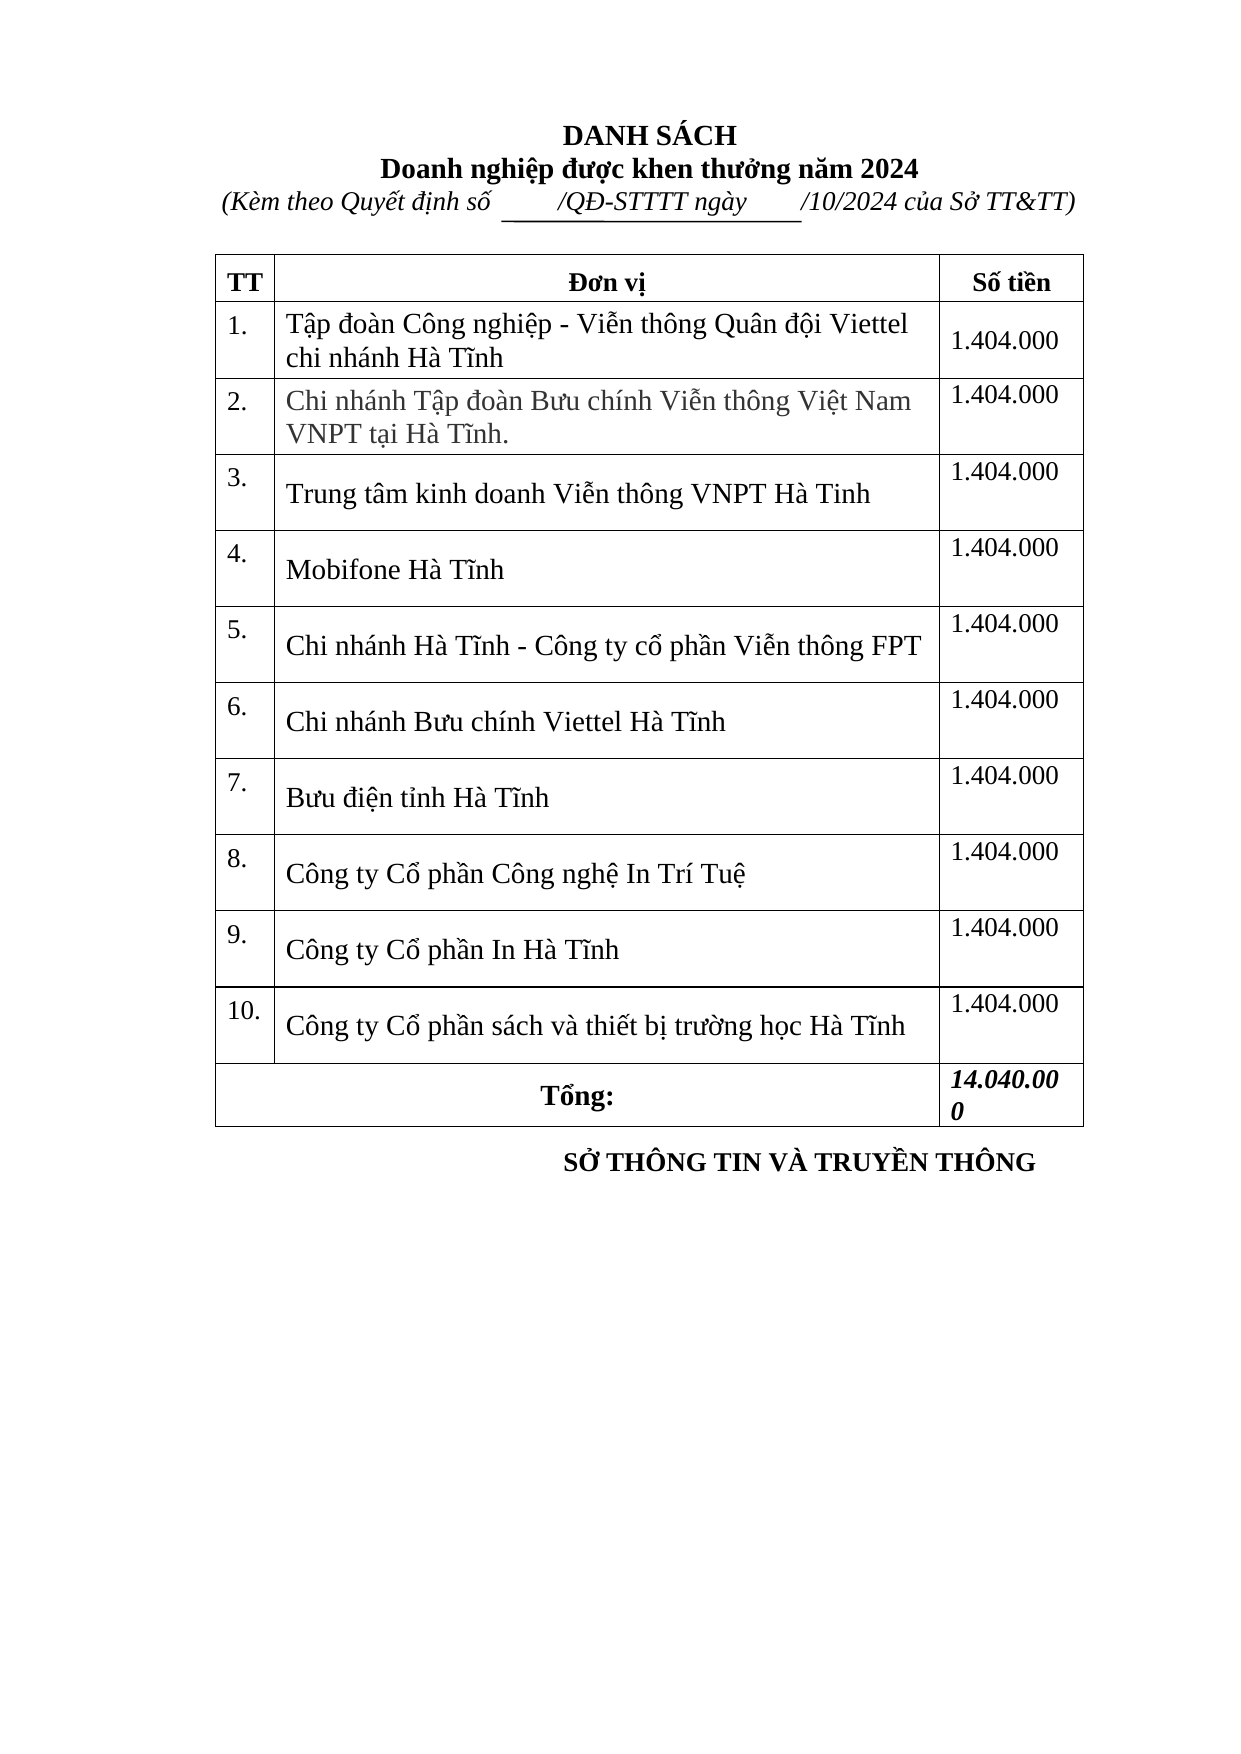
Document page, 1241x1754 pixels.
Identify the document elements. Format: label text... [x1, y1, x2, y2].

table_cell [216, 835, 274, 910]
table_header Đơn vị [275, 255, 939, 301]
table_cell 1.404.000 [940, 455, 1083, 530]
table_cell Tổng: [216, 1064, 939, 1126]
table_cell [216, 379, 274, 454]
table_cell [216, 988, 274, 1062]
table_cell [216, 683, 274, 758]
table_cell 1.404.000 [940, 607, 1083, 682]
table_cell [216, 911, 274, 986]
table_cell 1.404.000 [940, 759, 1083, 834]
table_cell 1.404.000 [940, 988, 1083, 1062]
table_cell Công ty Cổ phần Công nghệ In Trí Tuệ [275, 835, 939, 910]
table_cell [216, 531, 274, 606]
table_cell Chi nhánh Hà Tĩnh - Công ty cổ phần Viễn thông FPT [275, 607, 939, 682]
table_cell 1.404.000 [940, 835, 1083, 910]
table_cell [216, 455, 274, 530]
table_cell Công ty Cổ phần In Hà Tĩnh [275, 911, 939, 986]
table_cell 1.404.000 [940, 379, 1083, 454]
text (Kèm theo Quyết định số /QĐ-STTTT ngày /10/2024 của Sở TT&TT) [177, 185, 1122, 216]
text Doanh nghiệp được khen thưởng năm 2024 [177, 152, 1122, 185]
table_cell Tập đoàn Công nghiệp - Viễn thông Quân đội Viettel chi nhánh Hà Tĩnh [275, 302, 939, 378]
table_cell [216, 759, 274, 834]
table_cell Chi nhánh Bưu chính Viettel Hà Tĩnh [275, 683, 939, 758]
text SỞ THÔNG TIN VÀ TRUYỀN THÔNG [402, 1139, 1122, 1177]
table_cell Mobifone Hà Tĩnh [275, 531, 939, 606]
table_cell 1.404.000 [940, 302, 1083, 378]
table_cell 1.404.000 [940, 911, 1083, 986]
table_cell Chi nhánh Tập đoàn Bưu chính Viễn thông Việt Nam VNPT tại Hà Tĩnh. [275, 379, 939, 454]
table_cell Trung tâm kinh doanh Viễn thông VNPT Hà Tinh [275, 455, 939, 530]
table_cell [216, 607, 274, 682]
table_header TT [216, 255, 274, 301]
table_cell Công ty Cổ phần sách và thiết bị trường học Hà Tĩnh [275, 988, 939, 1062]
table_cell [216, 302, 274, 378]
table_cell 1.404.000 [940, 683, 1083, 758]
table_cell 14.040.000 [940, 1064, 1083, 1126]
table_cell Bưu điện tỉnh Hà Tĩnh [275, 759, 939, 834]
table_header Số tiền [940, 255, 1083, 301]
text DANH SÁCH [177, 118, 1122, 152]
table_cell 1.404.000 [940, 531, 1083, 606]
